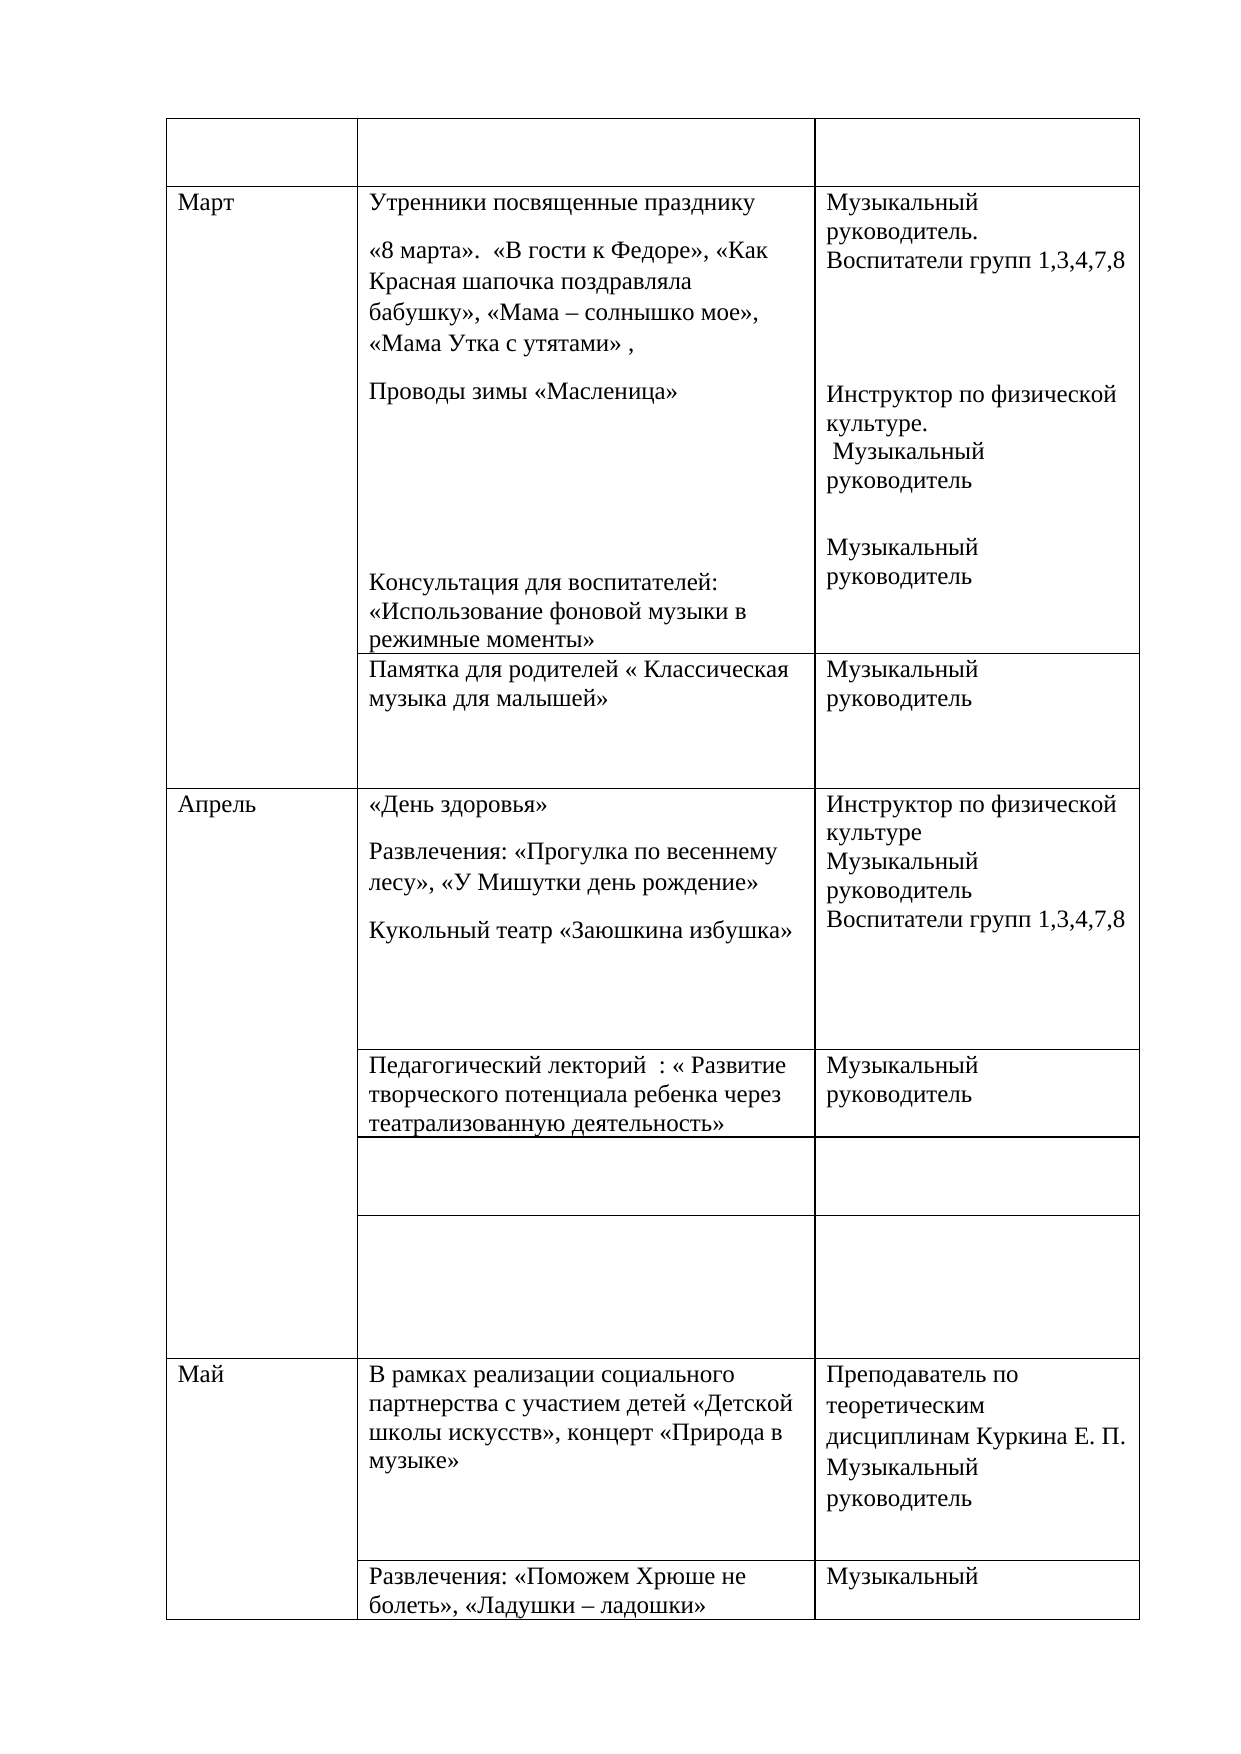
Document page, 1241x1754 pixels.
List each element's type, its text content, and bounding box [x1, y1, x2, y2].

table_cell [816, 1138, 1139, 1214]
table_cell «День здоровья» Развлечения: «Прогулка по весеннему лесу», «У Мишутки день рождение» Кукольный театр «Заюшкина избушка» [358, 789, 814, 1049]
table_cell Инструктор по физической культуре Музыкальный руководитель Воспитатели групп 1,3,4,7,8 [816, 789, 1139, 1049]
table_cell [358, 1216, 814, 1358]
table_cell [816, 1216, 1139, 1358]
table_cell [358, 1138, 814, 1214]
table_cell Март [167, 187, 357, 788]
table_cell Музыкальный руководитель. Воспитатели групп 1,3,4,7,8 Инструктор по физической культуре. Музыкальный руководитель Музыкальный руководитель [816, 187, 1139, 653]
table_cell Преподаватель по теоретическим дисциплинам Куркина Е. П. Музыкальный руководитель [816, 1359, 1139, 1560]
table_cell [816, 1561, 1139, 1618]
table_cell Утренники посвященные празднику «8 марта». «В гости к Федоре», «Как Красная шапочка поздравляла бабушку», «Мама – солнышко мое», «Мама Утка с утятами» , Проводы зимы «Масленица» Консультация для воспитателей: «Использование фоновой музыки в режимные моменты» [358, 187, 814, 653]
table_cell Памятка для родителей « Классическая музыка для малышей» [358, 654, 814, 788]
table_cell Музыкальный руководитель [816, 654, 1139, 788]
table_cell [358, 119, 814, 186]
table_cell Педагогический лекторий : « Развитие творческого потенциала ребенка через театрализованную деятельность» [358, 1050, 814, 1136]
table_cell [358, 1561, 814, 1618]
table_cell Музыкальный руководитель [816, 1050, 1139, 1136]
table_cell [816, 119, 1139, 186]
table_cell Май [167, 1359, 357, 1618]
table_cell В рамках реализации социального партнерства с участием детей «Детской школы искусств», концерт «Природа в музыке» [358, 1359, 814, 1560]
table_cell Апрель [167, 789, 357, 1358]
